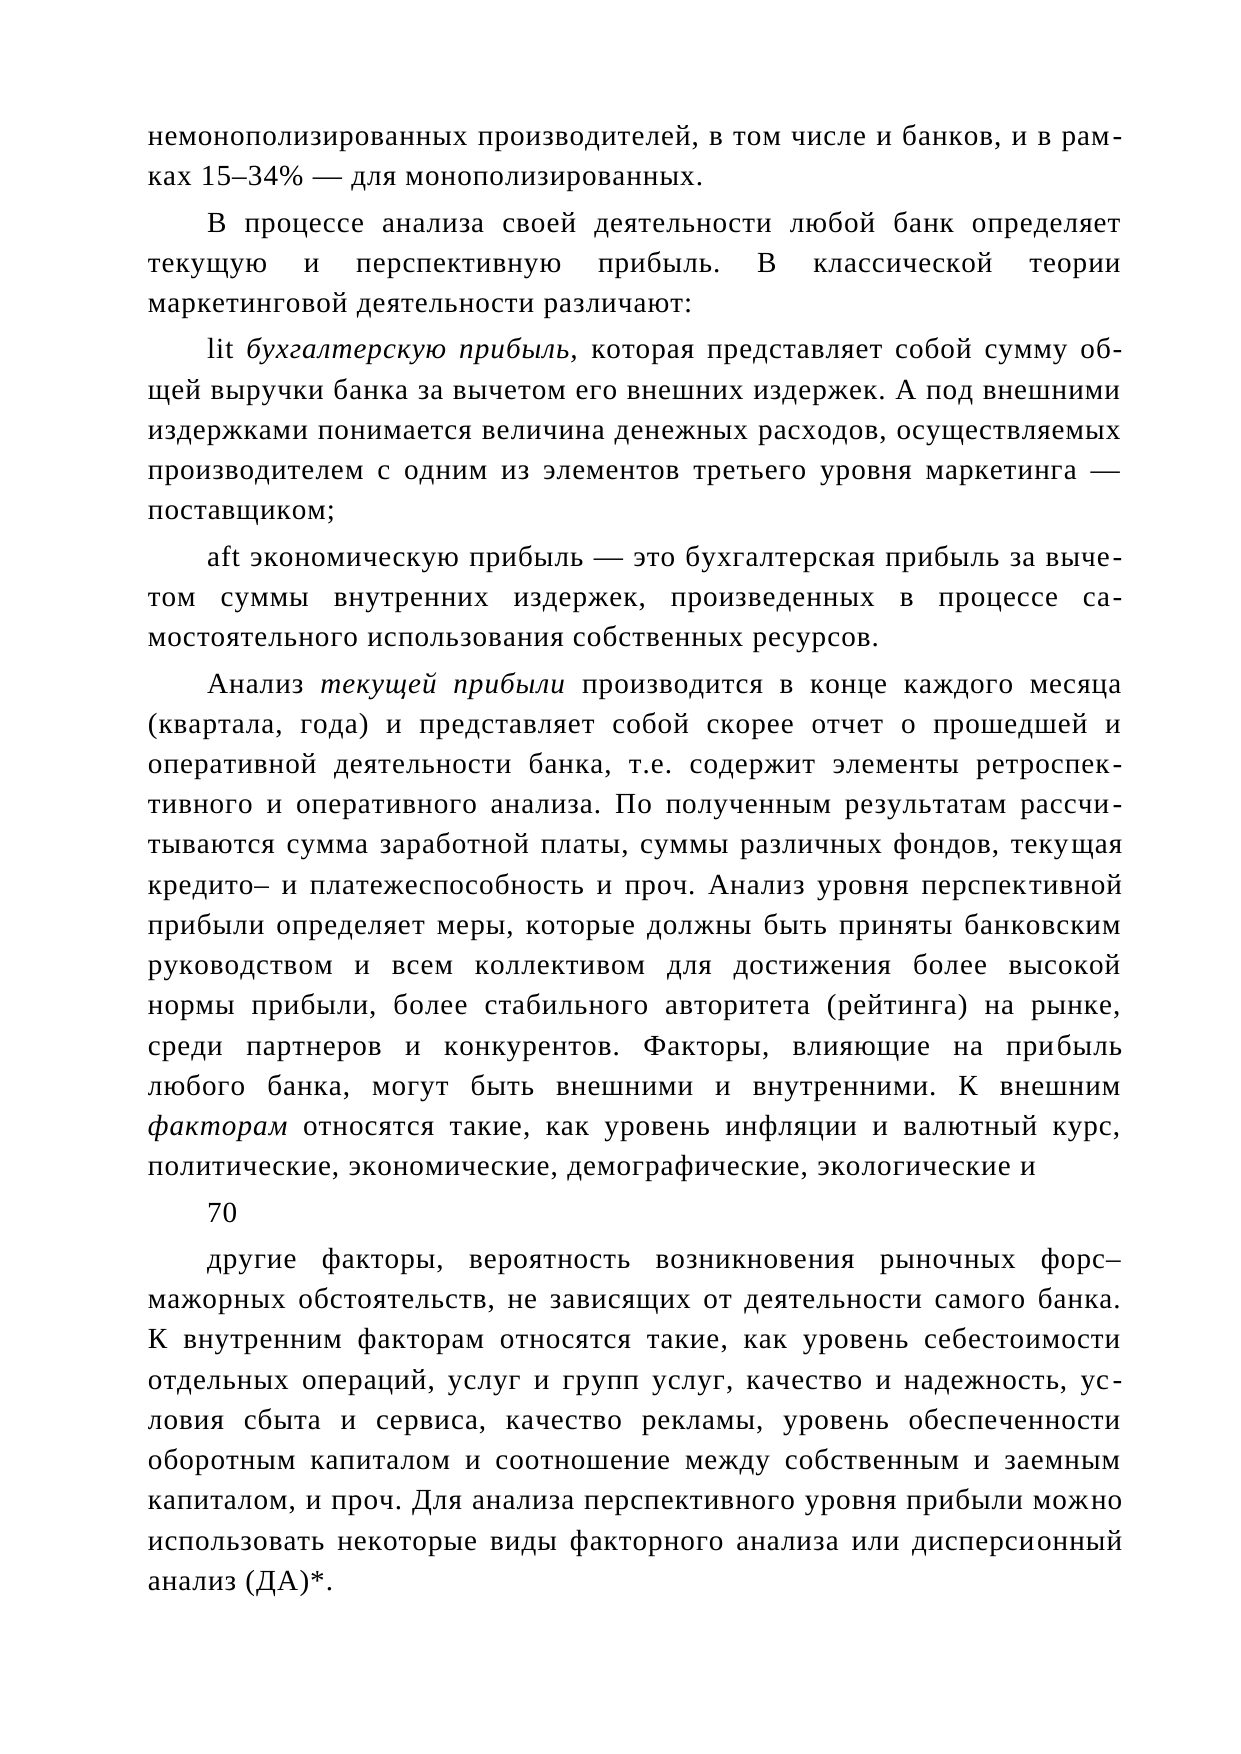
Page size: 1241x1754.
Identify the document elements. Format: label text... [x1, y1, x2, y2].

text другие факторы, вероятность возникновения рыночных форс–мажорных обстоятельств, не зависящих от деятельности самого банка. К внутренним факторам относятся такие, как уровень себестоимости отдельных операций, услуг и групп услуг, качество и надежность, условия сбыта и сервиса, качество рекламы, уровень обеспеченности оборотным капиталом и соотношение между собственным и заемным капиталом, и проч. Для анализа перспективного уровня прибыли можно использовать некоторые виды факторного анализа или дисперсионный анализ (ДА)*. [148, 1241, 1122, 1596]
text В процессе анализа своей деятельности любой банк определяет текущую и перспективную прибыль. В классической теории маркетинговой деятельности различают: [148, 205, 1122, 319]
text aft экономическую прибыль — это бухгалтерская прибыль за вычетом суммы внутренних издержек, произведенных в процессе самостоятельного использования собственных ресурсов. [148, 539, 1122, 653]
text lit бухгалтерскую прибыль, которая представляет собой сумму общей выручки банка за вычетом его внешних издержек. А под внешними издержками понимается величина денежных расходов, осуществляемых производителем с одним из элементов третьего уровня маркетинга — поставщиком; [148, 332, 1122, 526]
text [148, 118, 1122, 192]
text Анализ текущей прибыли производится в конце каждого месяца (квартала, года) и представляет собой скорее отчет о прошедшей и оперативной деятельности банка, т.е. содержит элементы ретроспективного и оперативного анализа. По полученным результатам рассчитываются сумма заработной платы, суммы различных фондов, текущая кредито– и платежеспособность и проч. Анализ уровня перспективной прибыли определяет меры, которые должны быть приняты банковским руководством и всем коллективом для достижения более высокой нормы прибыли, более стабильного авторитета (рейтинга) на рынке, среди партнеров и конкурентов. Факторы, влияющие на прибыль любого банка, могут быть внешними и внутренними. К внешним факторам относятся такие, как уровень инфляции и валютный курс, политические, экономические, демографические, экологические и [148, 666, 1122, 1182]
text 70 [148, 1195, 1122, 1228]
